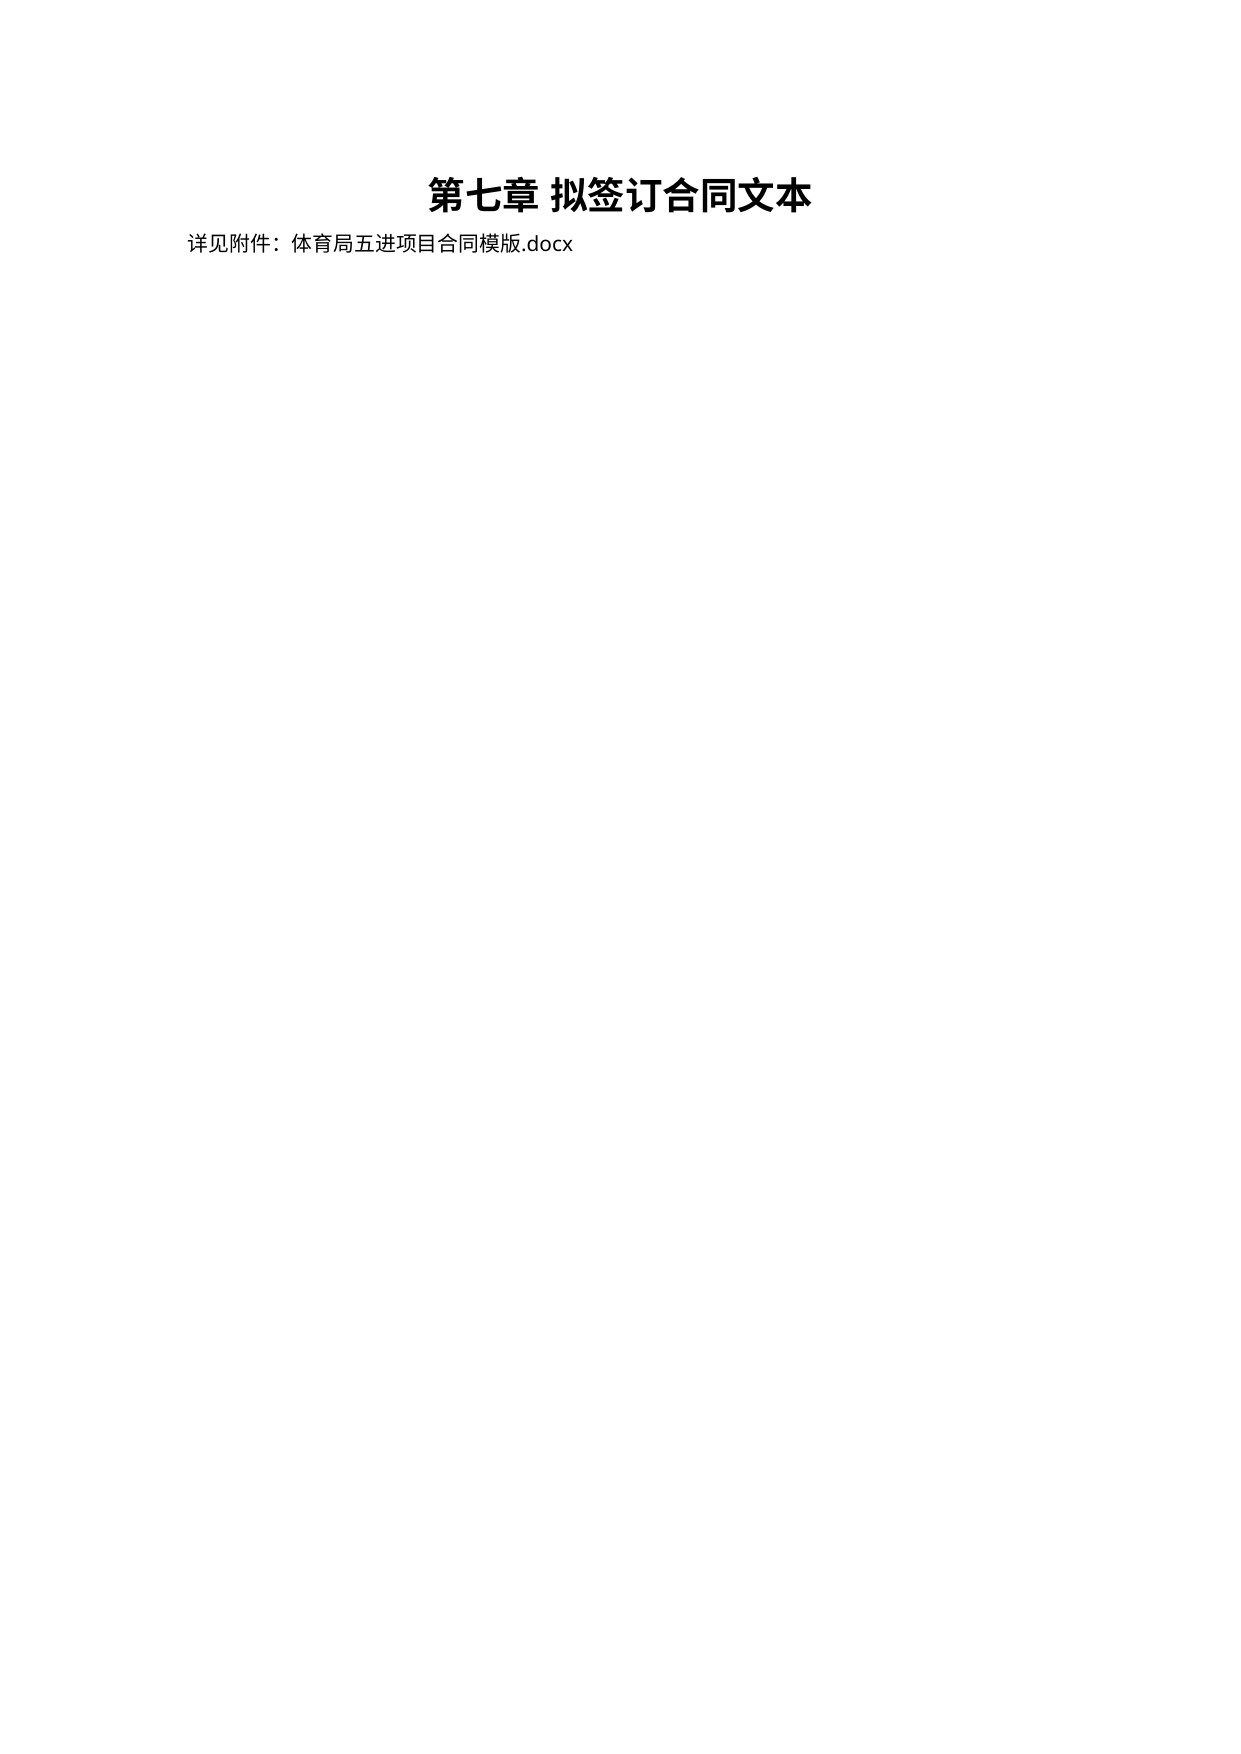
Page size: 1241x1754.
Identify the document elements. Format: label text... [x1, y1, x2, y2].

text 第七章 拟签订合同文本 [187, 162, 1053, 227]
text 详见附件：体育局五进项目合同模版.docx [187, 227, 1053, 259]
